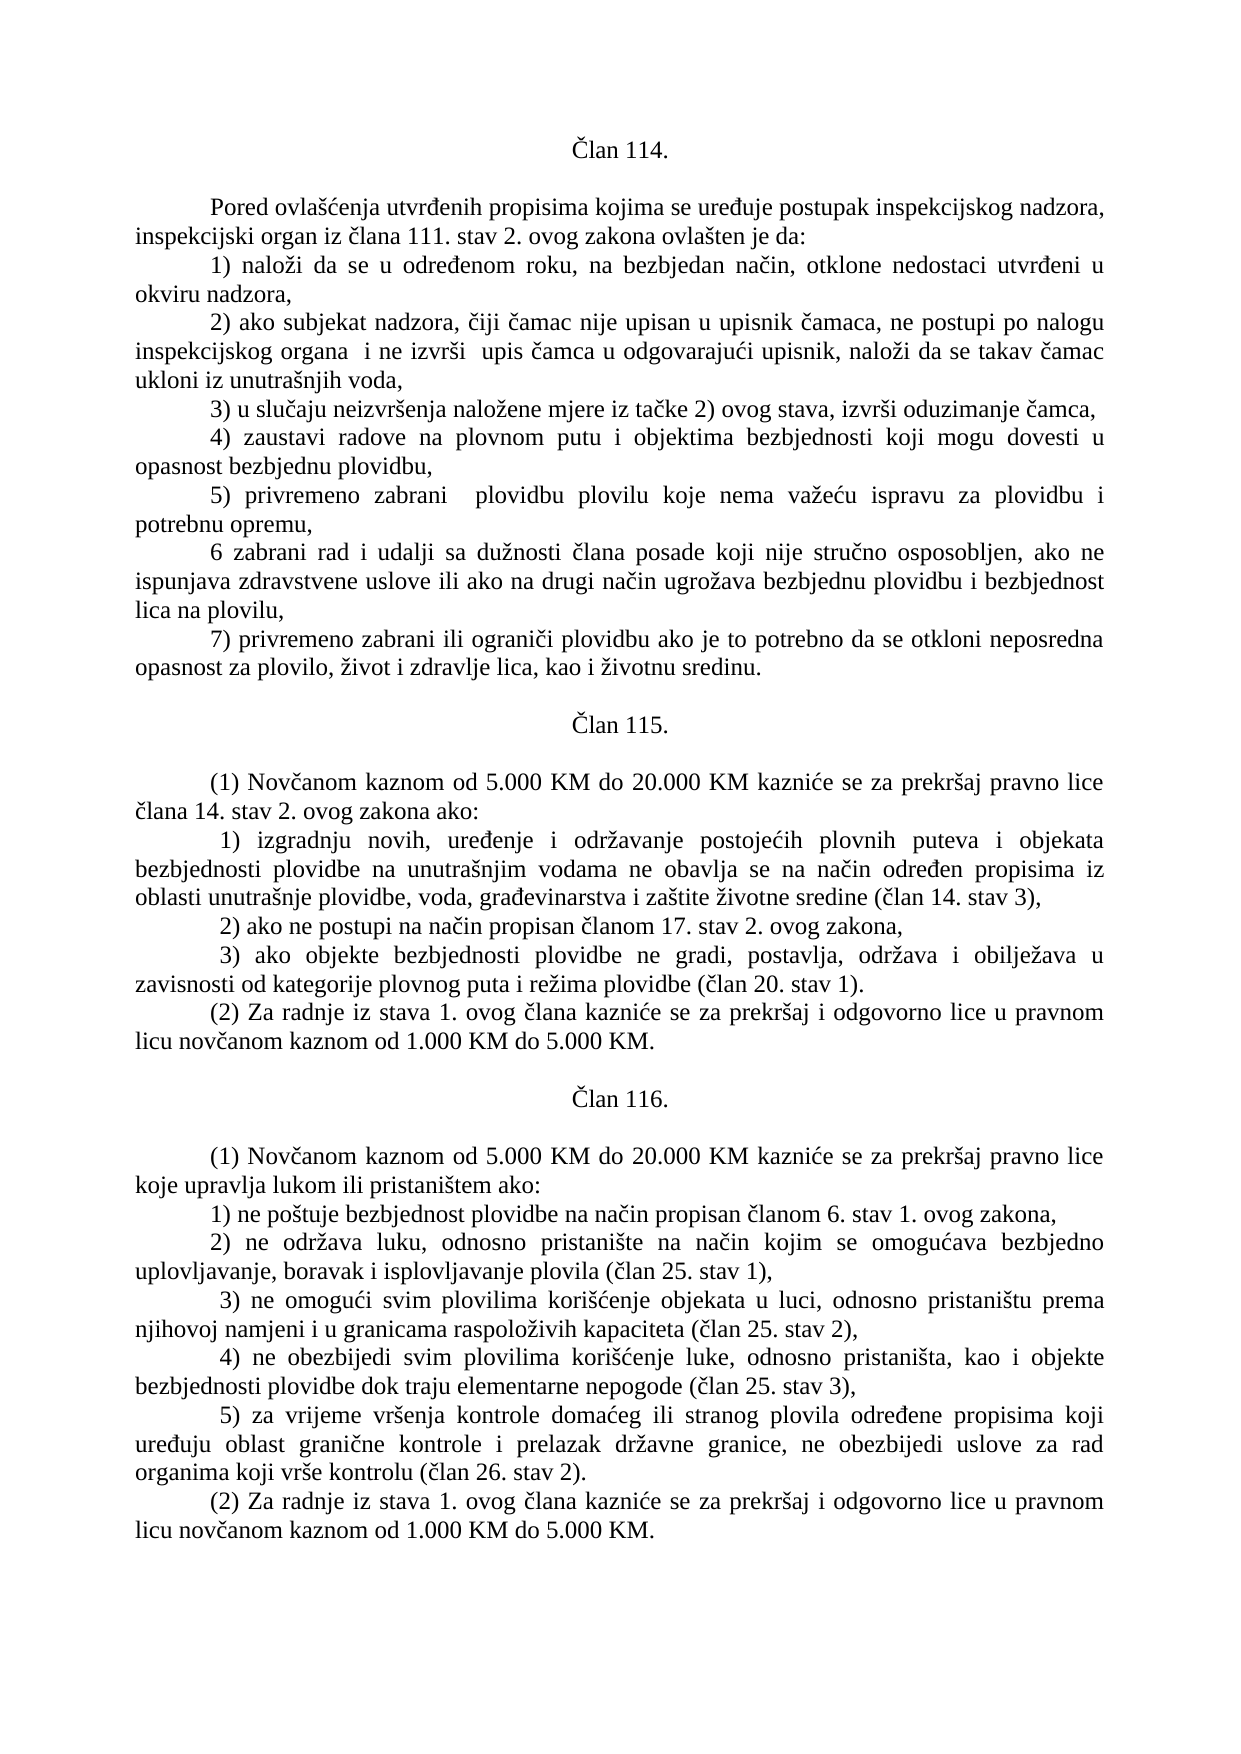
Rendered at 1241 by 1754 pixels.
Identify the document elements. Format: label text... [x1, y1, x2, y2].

text Član 115. [135, 710, 1105, 739]
text 5) privremeno zabrani plovidbu plovilu koje nema važeću ispravu za plovidbu i potrebnu opremu, [135, 480, 1105, 537]
text (1) Novčanom kaznom od 5.000 KM do 20.000 KM kazniće se za prekršaj pravno lice koje upravlja lukom ili pristaništem ako: [135, 1141, 1105, 1199]
text 2) ako subjekat nadzora, čiji čamac nije upisan u upisnik čamaca, ne postupi po nalogu inspekcijskog organa i ne izvrši upis čamca u odgovarajući upisnik, naloži da se takav čamac ukloni iz unutrašnjih voda, [135, 307, 1105, 394]
text (2) Za radnje iz stava 1. ovog člana kazniće se za prekršaj i odgovorno lice u pravnom licu novčanom kaznom od 1.000 KM do 5.000 KM. [135, 1486, 1105, 1544]
text Član 114. [135, 135, 1105, 164]
text 1) ne poštuje bezbjednost plovidbe na način propisan članom 6. stav 1. ovog zakona, [135, 1199, 1105, 1227]
text Pored ovlašćenja utvrđenih propisima kojima se uređuje postupak inspekcijskog nadzora, inspekcijski organ iz člana 111. stav 2. ovog zakona ovlašten je da: [135, 192, 1105, 250]
text 4) zaustavi radove na plovnom putu i objektima bezbjednosti koji mogu dovesti u opasnost bezbjednu plovidbu, [135, 422, 1105, 480]
text 6 zabrani rad i udalji sa dužnosti člana posade koji nije stručno osposobljen, ako ne ispunjava zdravstvene uslove ili ako na drugi način ugrožava bezbjednu plovidbu i bezbjednost lica na plovilu, [135, 537, 1105, 624]
text 3) u slučaju neizvršenja naložene mjere iz tačke 2) ovog stava, izvrši oduzimanje čamca, [135, 394, 1105, 422]
text 7) privremeno zabrani ili ograniči plovidbu ako je to potrebno da se otkloni neposredna opasnost za plovilo, život i zdravlje lica, kao i životnu sredinu. [135, 624, 1105, 681]
text 4) ne obezbijedi svim plovilima korišćenje luke, odnosno pristaništa, kao i objekte bezbjednosti plovidbe dok traju elementarne nepogode (član 25. stav 3), [135, 1342, 1105, 1400]
text 2) ako ne postupi na način propisan članom 17. stav 2. ovog zakona, [135, 911, 1105, 940]
text Član 116. [135, 1084, 1105, 1112]
text 3) ako objekte bezbjednosti plovidbe ne gradi, postavlja, održava i obilježava u zavisnosti od kategorije plovnog puta i režima plovidbe (član 20. stav 1). [135, 940, 1105, 997]
text 2) ne održava luku, odnosno pristanište na način kojim se omogućava bezbjedno uplovljavanje, boravak i isplovljavanje plovila (član 25. stav 1), [135, 1227, 1105, 1285]
text (2) Za radnje iz stava 1. ovog člana kazniće se za prekršaj i odgovorno lice u pravnom licu novčanom kaznom od 1.000 KM do 5.000 KM. [135, 997, 1105, 1055]
text 1) izgradnju novih, uređenje i održavanje postojećih plovnih puteva i objekata bezbjednosti plovidbe na unutrašnjim vodama ne obavlja se na način određen propisima iz oblasti unutrašnje plovidbe, voda, građevinarstva i zaštite životne sredine (član 14. stav 3), [135, 825, 1105, 911]
text 1) naloži da se u određenom roku, na bezbjedan način, otklone nedostaci utvrđeni u okviru nadzora, [135, 250, 1105, 307]
text (1) Novčanom kaznom od 5.000 KM do 20.000 KM kazniće se za prekršaj pravno lice člana 14. stav 2. ovog zakona ako: [135, 767, 1105, 825]
text 3) ne omogući svim plovilima korišćenje objekata u luci, odnosno pristaništu prema njihovoj namjeni i u granicama raspoloživih kapaciteta (član 25. stav 2), [135, 1285, 1105, 1342]
text 5) za vrijeme vršenja kontrole domaćeg ili stranog plovila određene propisima koji uređuju oblast granične kontrole i prelazak državne granice, ne obezbijedi uslove za rad organima koji vrše kontrolu (član 26. stav 2). [135, 1400, 1105, 1486]
